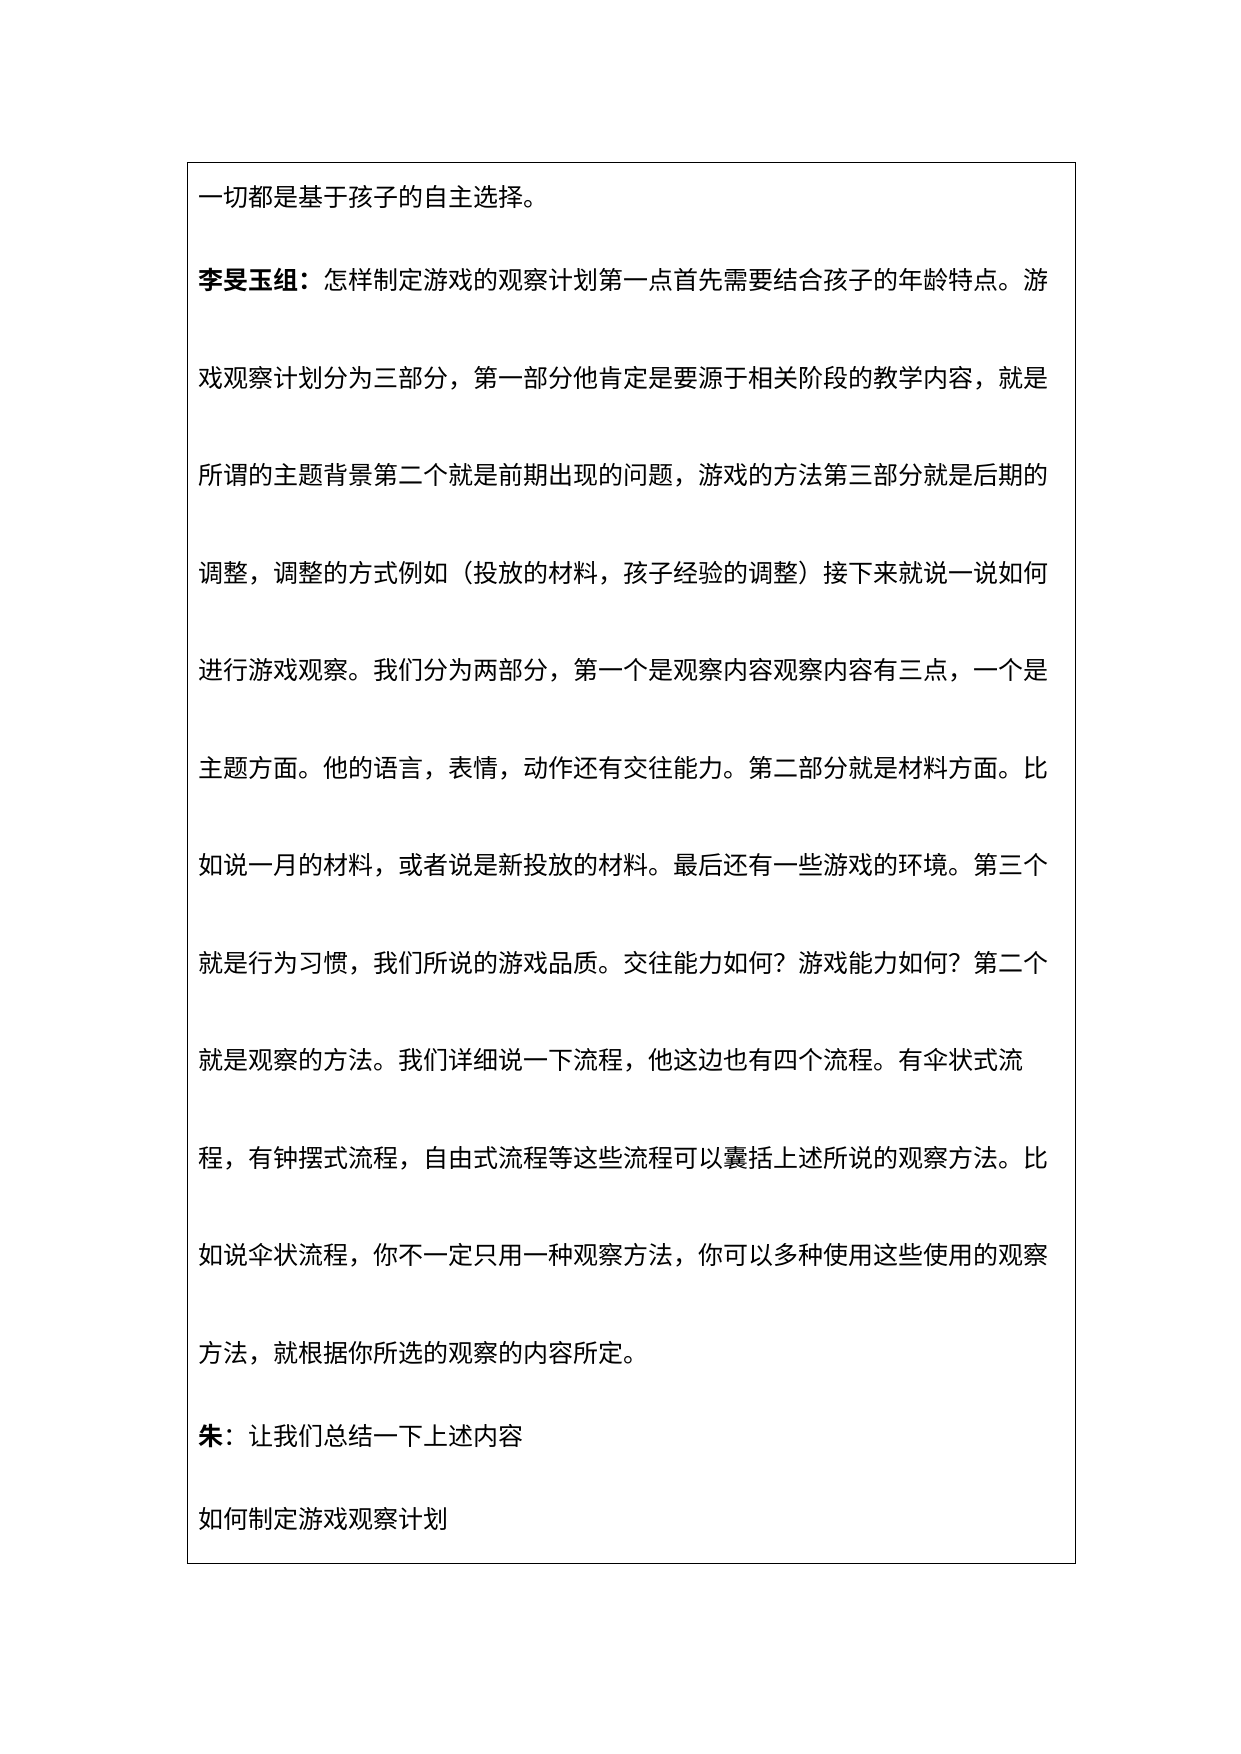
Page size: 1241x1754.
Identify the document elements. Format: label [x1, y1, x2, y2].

table_cell [188, 163, 1075, 1562]
